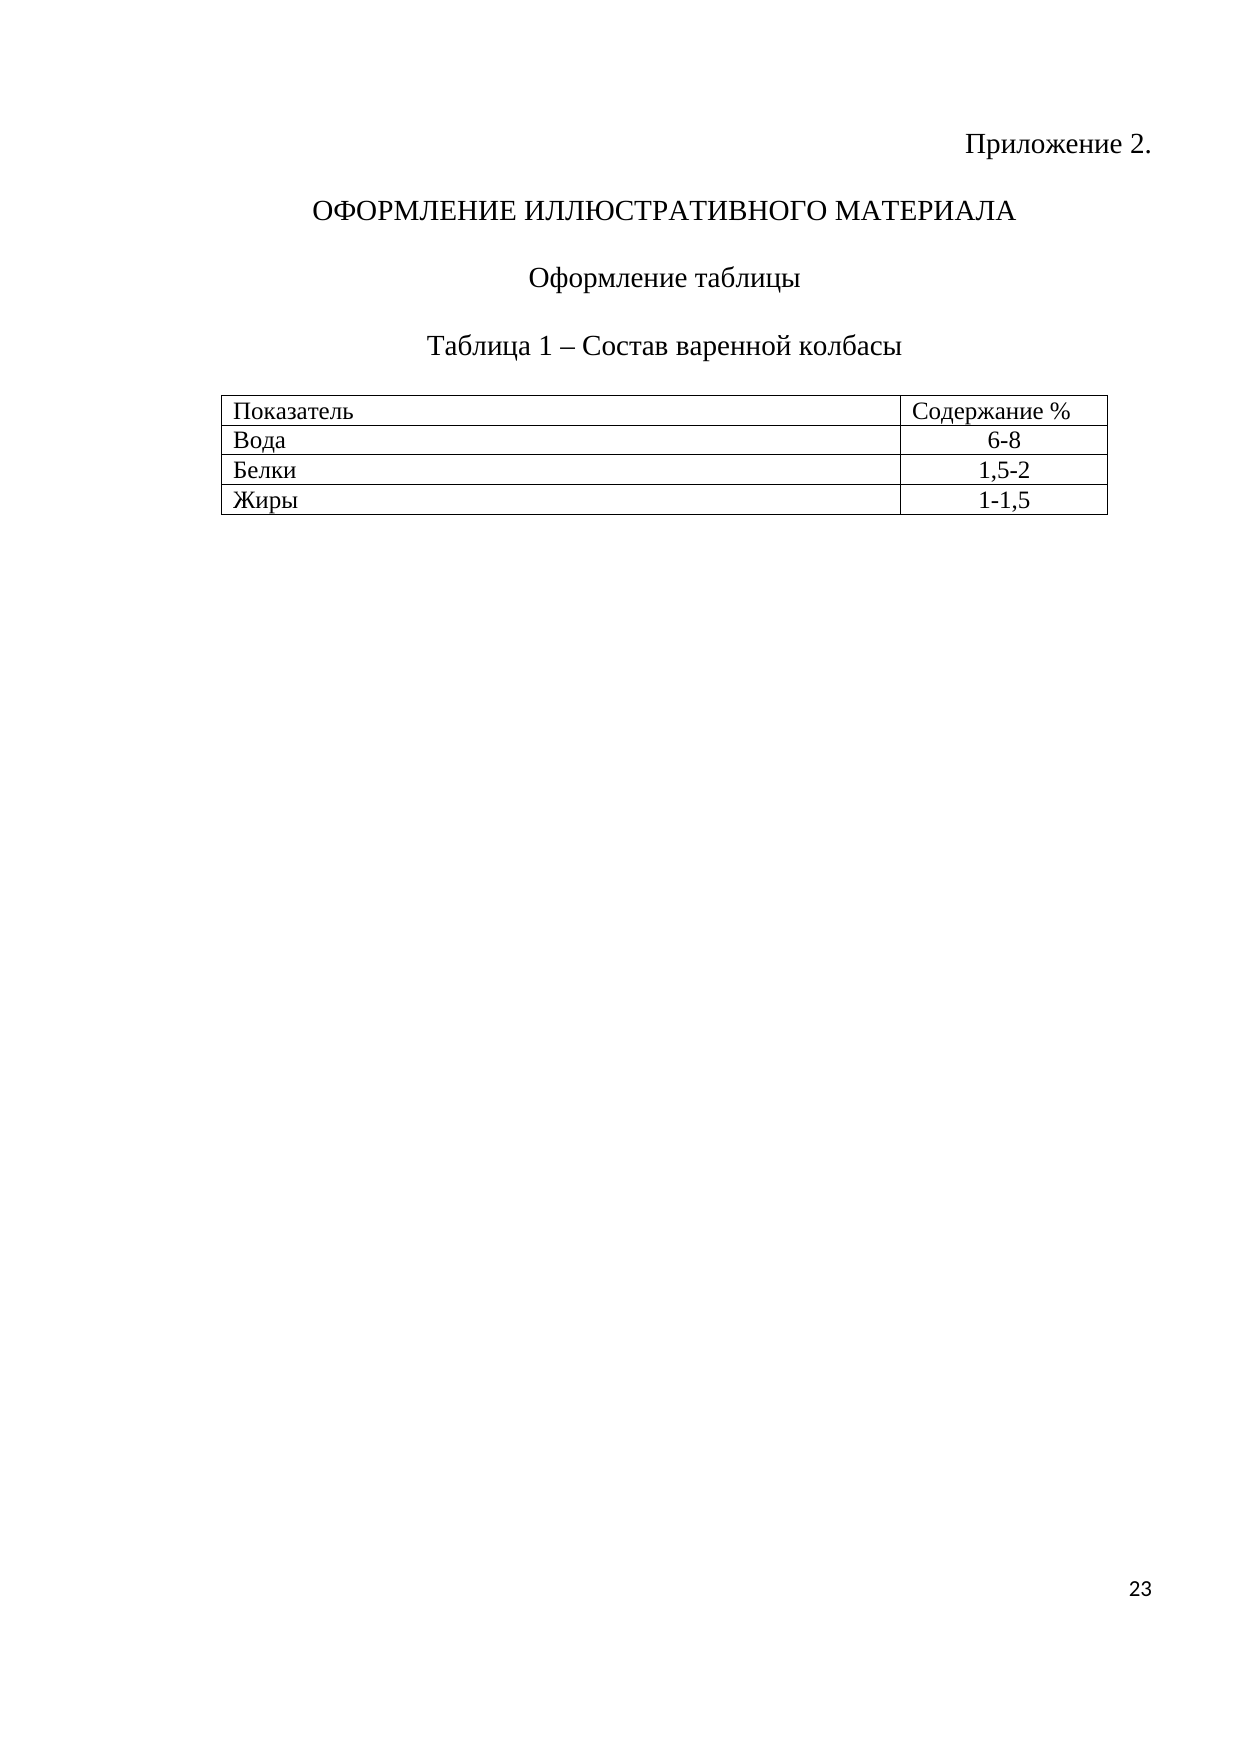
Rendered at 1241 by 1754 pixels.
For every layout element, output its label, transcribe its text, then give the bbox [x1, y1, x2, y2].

text Оформление иллюстративного материала [177, 193, 1152, 227]
table_cell Белки [222, 455, 900, 484]
text Оформление таблицы [177, 261, 1152, 294]
list Таблица 1 – Состав варенной колбасы [177, 328, 1152, 361]
table_header Показатель [222, 396, 900, 424]
table_cell 1,5-2 [901, 455, 1107, 484]
table_header Содержание % [901, 396, 1107, 424]
table_cell Жиры [222, 485, 900, 514]
table_cell 6-8 [901, 426, 1107, 454]
text Приложение 2. [177, 126, 1152, 160]
table_cell 1-1,5 [901, 485, 1107, 514]
table_cell Вода [222, 426, 900, 454]
